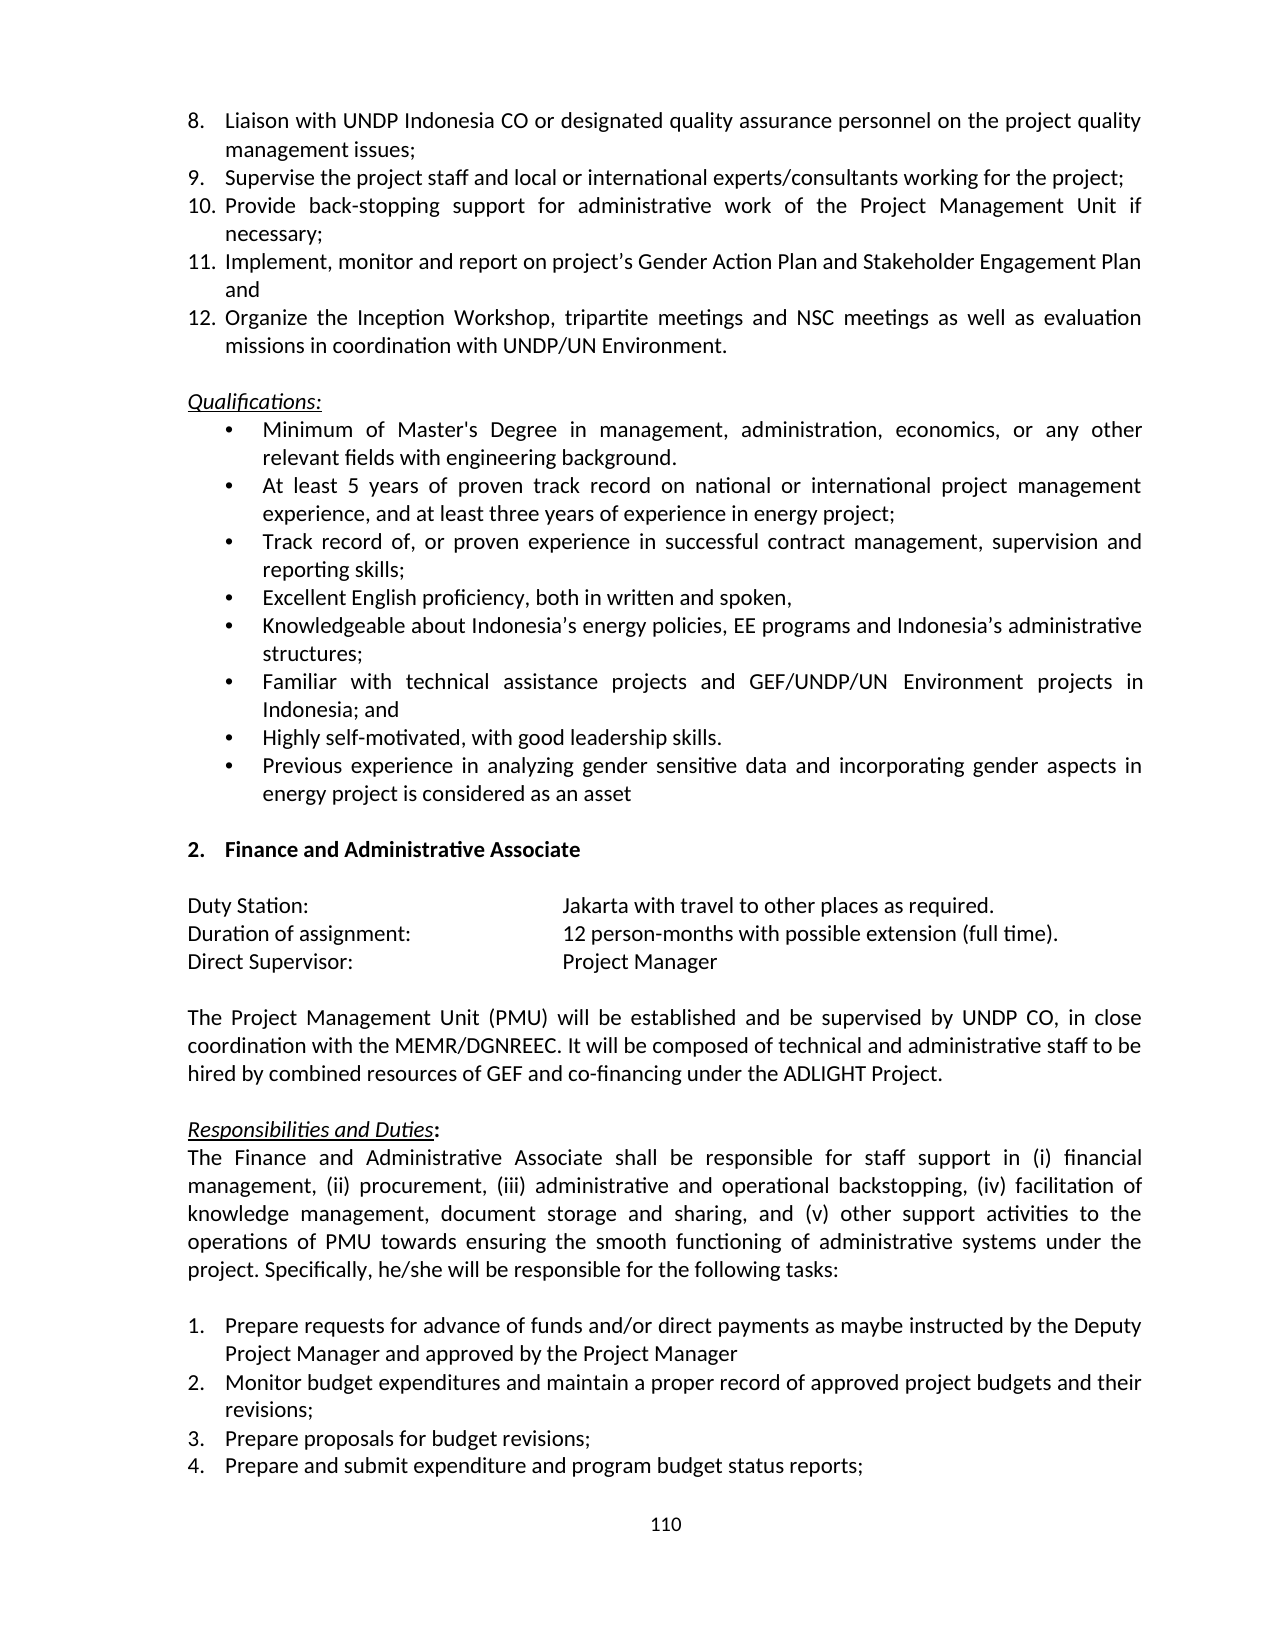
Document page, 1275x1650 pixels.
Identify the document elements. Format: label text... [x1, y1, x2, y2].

list Organize the Inception Workshop, tripartite meetings and NSC meetings as well as evaluation missions in coordination with UNDP/UN Environment. [187, 303, 1144, 359]
list Implement, monitor and report on project’s Gender Action Plan and Stakeholder Engagement Plan and [187, 247, 1144, 303]
text Responsibilities and Duties: [187, 1115, 1144, 1143]
text The Project Management Unit (PMU) will be established and be supervised by UNDP CO, in close coordination with the MEMR/DGNREEC. It will be composed of technical and administrative staff to be hired by combined resources of GEF and co-financing under the ADLIGHT Project. [187, 1003, 1144, 1087]
list Monitor budget expenditures and maintain a proper record of approved project budgets and their revisions; [187, 1368, 1144, 1424]
text The Finance and Administrative Associate shall be responsible for staff support in (i) financial management, (ii) procurement, (iii) administrative and operational backstopping, (iv) facilitation of knowledge management, document storage and sharing, and (v) other support activities to the operations of PMU towards ensuring the smooth functioning of administrative systems under the project. Specifically, he/she will be responsible for the following tasks: [187, 1143, 1144, 1283]
list Knowledgeable about Indonesia’s energy policies, EE programs and Indonesia’s administrative structures; [225, 611, 1144, 667]
list Familiar with technical assistance projects and GEF/UNDP/UN Environment projects in Indonesia; and [225, 667, 1144, 723]
list At least 5 years of proven track record on national or international project management experience, and at least three years of experience in energy project; [225, 471, 1144, 527]
list Supervise the project staff and local or international experts/consultants working for the project; [187, 163, 1144, 191]
text Direct Supervisor: Project Manager [187, 947, 1144, 975]
list Prepare requests for advance of funds and/or direct payments as maybe instructed by the Deputy Project Manager and approved by the Project Manager [187, 1312, 1144, 1368]
list Previous experience in analyzing gender sensitive data and incorporating gender aspects in energy project is considered as an asset [225, 751, 1144, 807]
list Finance and Administrative Associate [187, 835, 1144, 863]
list Minimum of Master's Degree in management, administration, economics, or any other relevant fields with engineering background. [225, 415, 1144, 471]
list Provide back-stopping support for administrative work of the Project Management Unit if necessary; [187, 191, 1144, 247]
list Prepare proposals for budget revisions; [187, 1424, 1144, 1452]
text Duty Station: Jakarta with travel to other places as required. [187, 891, 1144, 919]
text Qualifications: [187, 387, 1144, 415]
list Liaison with UNDP Indonesia CO or designated quality assurance personnel on the project quality management issues; [187, 107, 1144, 163]
text Duration of assignment: 12 person-months with possible extension (full time). [187, 919, 1144, 947]
list Highly self-motivated, with good leadership skills. [225, 723, 1144, 751]
list Prepare and submit expenditure and program budget status reports; [187, 1452, 1144, 1480]
list Track record of, or proven experience in successful contract management, supervision and reporting skills; [225, 527, 1144, 583]
list Excellent English proficiency, both in written and spoken, [225, 583, 1144, 611]
